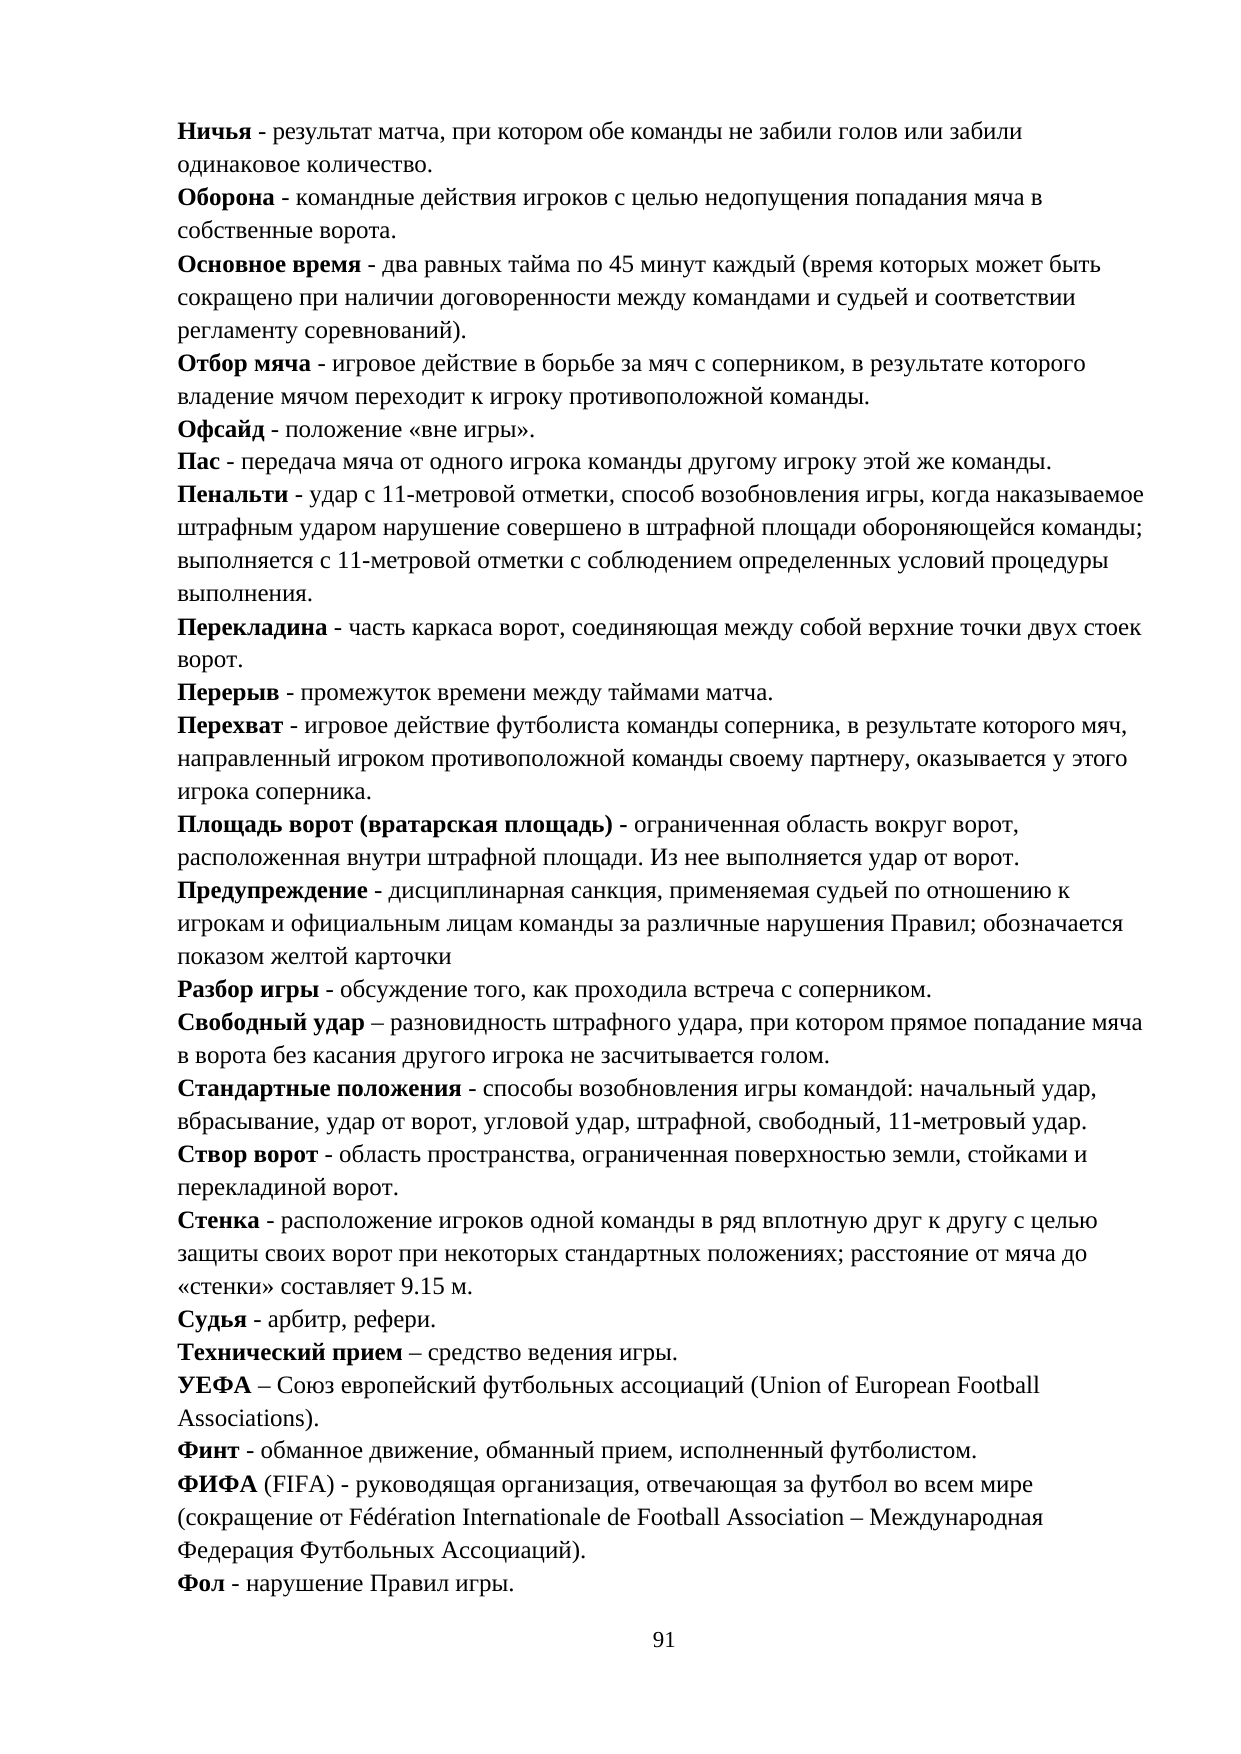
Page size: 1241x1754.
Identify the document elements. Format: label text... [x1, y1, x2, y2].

text Пас - передача мяча от одного игрока команды другому игроку этой же команды. [177, 446, 1180, 475]
text Стандартные положения - способы возобновления игры командой: начальный удар, вбрасывание, удар от ворот, угловой удар, штрафной, свободный, 11-метровый удар. Створ ворот - область пространства, ограниченная поверхностью земли, стойками и перекладиной ворот. [177, 1073, 1099, 1201]
text «стенки» составляет 9.15 м. [177, 1271, 1180, 1300]
text Стенка - расположение игроков одной команды в ряд вплотную друг к другу с целью защиты своих ворот при некоторых стандартных положениях; расстояние от мяча до [177, 1205, 1100, 1267]
text Перехват - игровое действие футболиста команды соперника, в результате которого мяч, направленный игроком противоположной команды своему партнеру, оказывается у этого игрока соперника. [177, 710, 1127, 805]
text ФИФА (FIFA) - руководящая организация, отвечающая за футбол во всем мире (сокращение от Fédération Internationale de Football Association – Международная Федерация Футбольных Ассоциаций). [177, 1469, 1110, 1564]
text Офсайд - положение «вне игры». [177, 414, 1180, 443]
text Основное время - два равных тайма по 45 минут каждый (время которых может быть сокращено при наличии договоренности между командами и судьей и соответствии регламенту соревнований). [177, 249, 1180, 344]
text Технический прием – средство ведения игры. [177, 1337, 1180, 1366]
text УЕФА – Союз европейский футбольных ассоциаций (Union of European Football Associations). [177, 1370, 1110, 1432]
text Пенальти - удар с 11-метровой отметки, способ возобновления игры, когда наказываемое штрафным ударом нарушение совершено в штрафной площади обороняющейся команды; выполняется с 11-метровой отметки с соблюдением определенных условий процедуры выполнения. [177, 479, 1146, 607]
text Перекладина - часть каркаса ворот, соединяющая между собой верхние точки двух стоек ворот. [177, 612, 1143, 673]
text Финт - обманное движение, обманный прием, исполненный футболистом. [177, 1436, 1180, 1465]
text Предупреждение - дисциплинарная санкция, применяемая судьей по отношению к игрокам и официальным лицам команды за различные нарушения Правил; обозначается показом желтой карточки [177, 875, 1152, 970]
text Свободный удар – разновидность штрафного удара, при котором прямое попадание мяча в ворота без касания другого игрока не засчитывается голом. [177, 1007, 1144, 1069]
text Ничья - результат матча, при котором обе команды не забили голов или забили одинаковое количество. [177, 116, 1110, 178]
text Отбор мяча - игровое действие в борьбе за мяч с соперником, в результате которого владение мячом переходит к игроку противоположной команды. [177, 348, 1088, 410]
text Судья - арбитр, рефери. [177, 1304, 1180, 1333]
text Перерыв - промежуток времени между таймами матча. [177, 678, 1180, 706]
text Оборона - командные действия игроков с целью недопущения попадания мяча в собственные ворота. [177, 182, 1110, 244]
text Фол - нарушение Правил игры. [177, 1568, 1180, 1597]
text Площадь ворот (вратарская площадь) - ограниченная область вокруг ворот, расположенная внутри штрафной площади. Из нее выполняется удар от ворот. [177, 809, 1180, 871]
text Разбор игры - обсуждение того, как проходила встреча с соперником. [177, 974, 1180, 1003]
